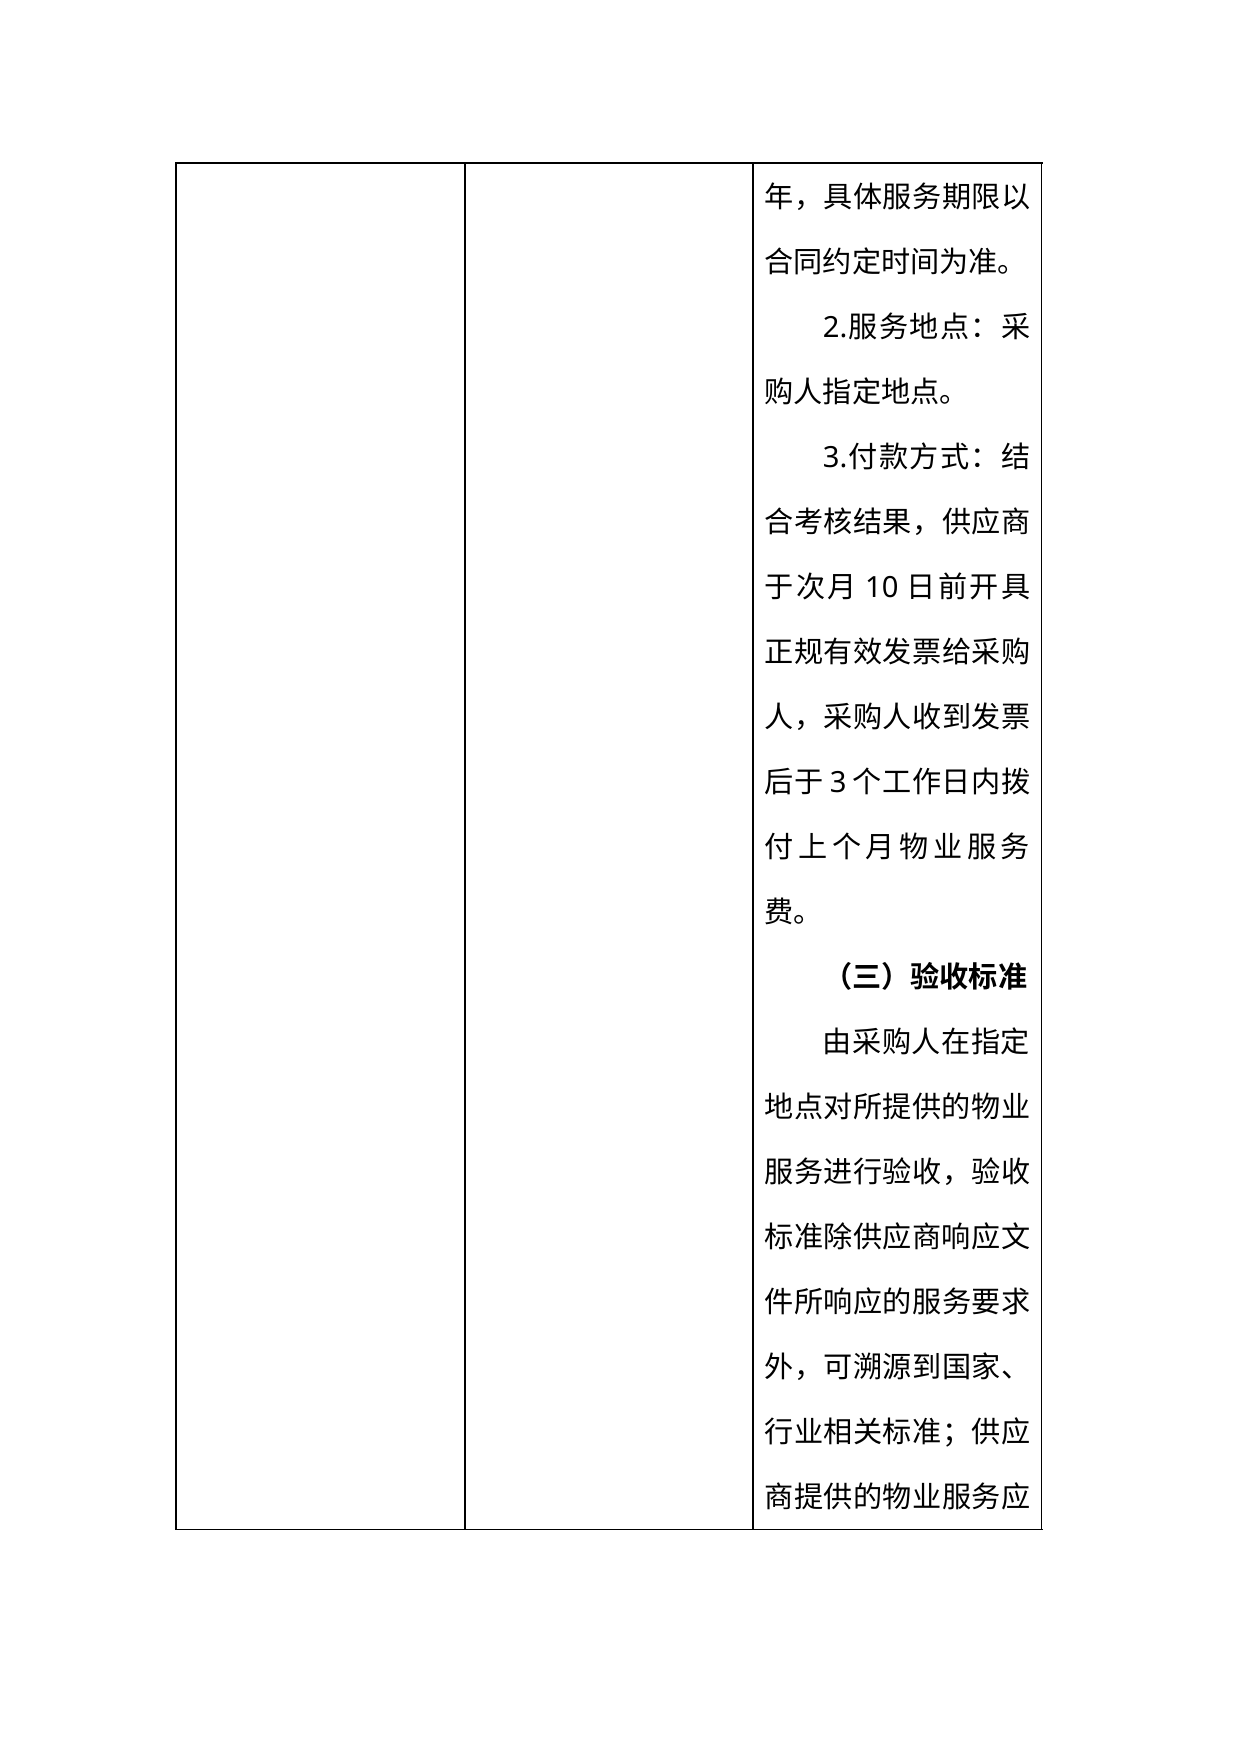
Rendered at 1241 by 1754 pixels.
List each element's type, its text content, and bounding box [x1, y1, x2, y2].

table_cell 1 [466, 164, 752, 1528]
table_cell [177, 164, 464, 1528]
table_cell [754, 164, 1041, 1528]
